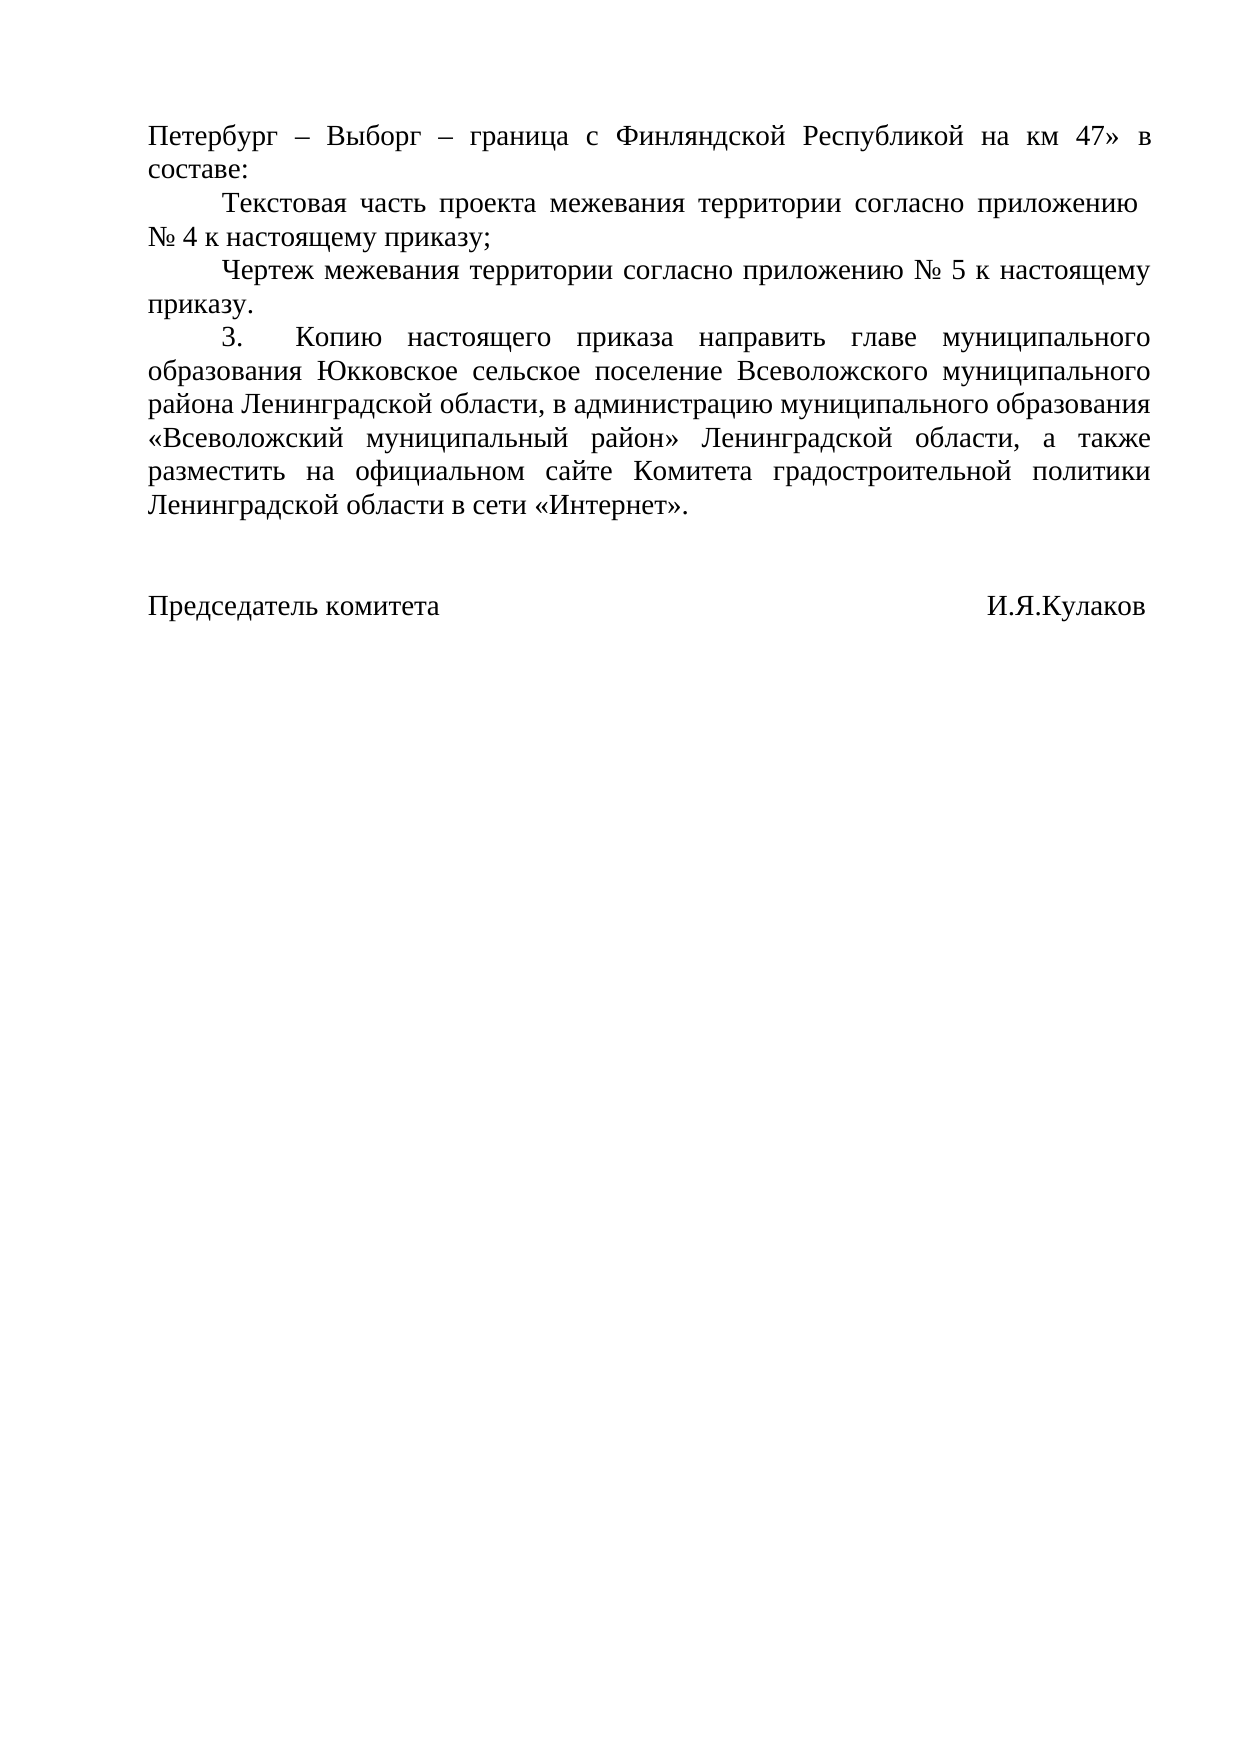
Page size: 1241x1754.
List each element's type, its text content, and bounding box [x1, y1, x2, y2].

text Чертеж межевания территории согласно приложению № 5 к настоящему приказу. [148, 252, 1152, 319]
list Копию настоящего приказа направить главе муниципального образования Юкковское сельское поселение Всеволожского муниципального района Ленинградской области, в администрацию муниципального образования «Всеволожский муниципальный район» Ленинградской области, а также разместить на официальном сайте Комитета градостроительной политики Ленинградской области в сети «Интернет». [148, 319, 1152, 521]
text Текстовая часть проекта межевания территории согласно приложению № 4 к настоящему приказу; [148, 185, 1152, 252]
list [148, 118, 1152, 185]
text Председатель комитета И.Я.Кулаков [148, 588, 1152, 621]
